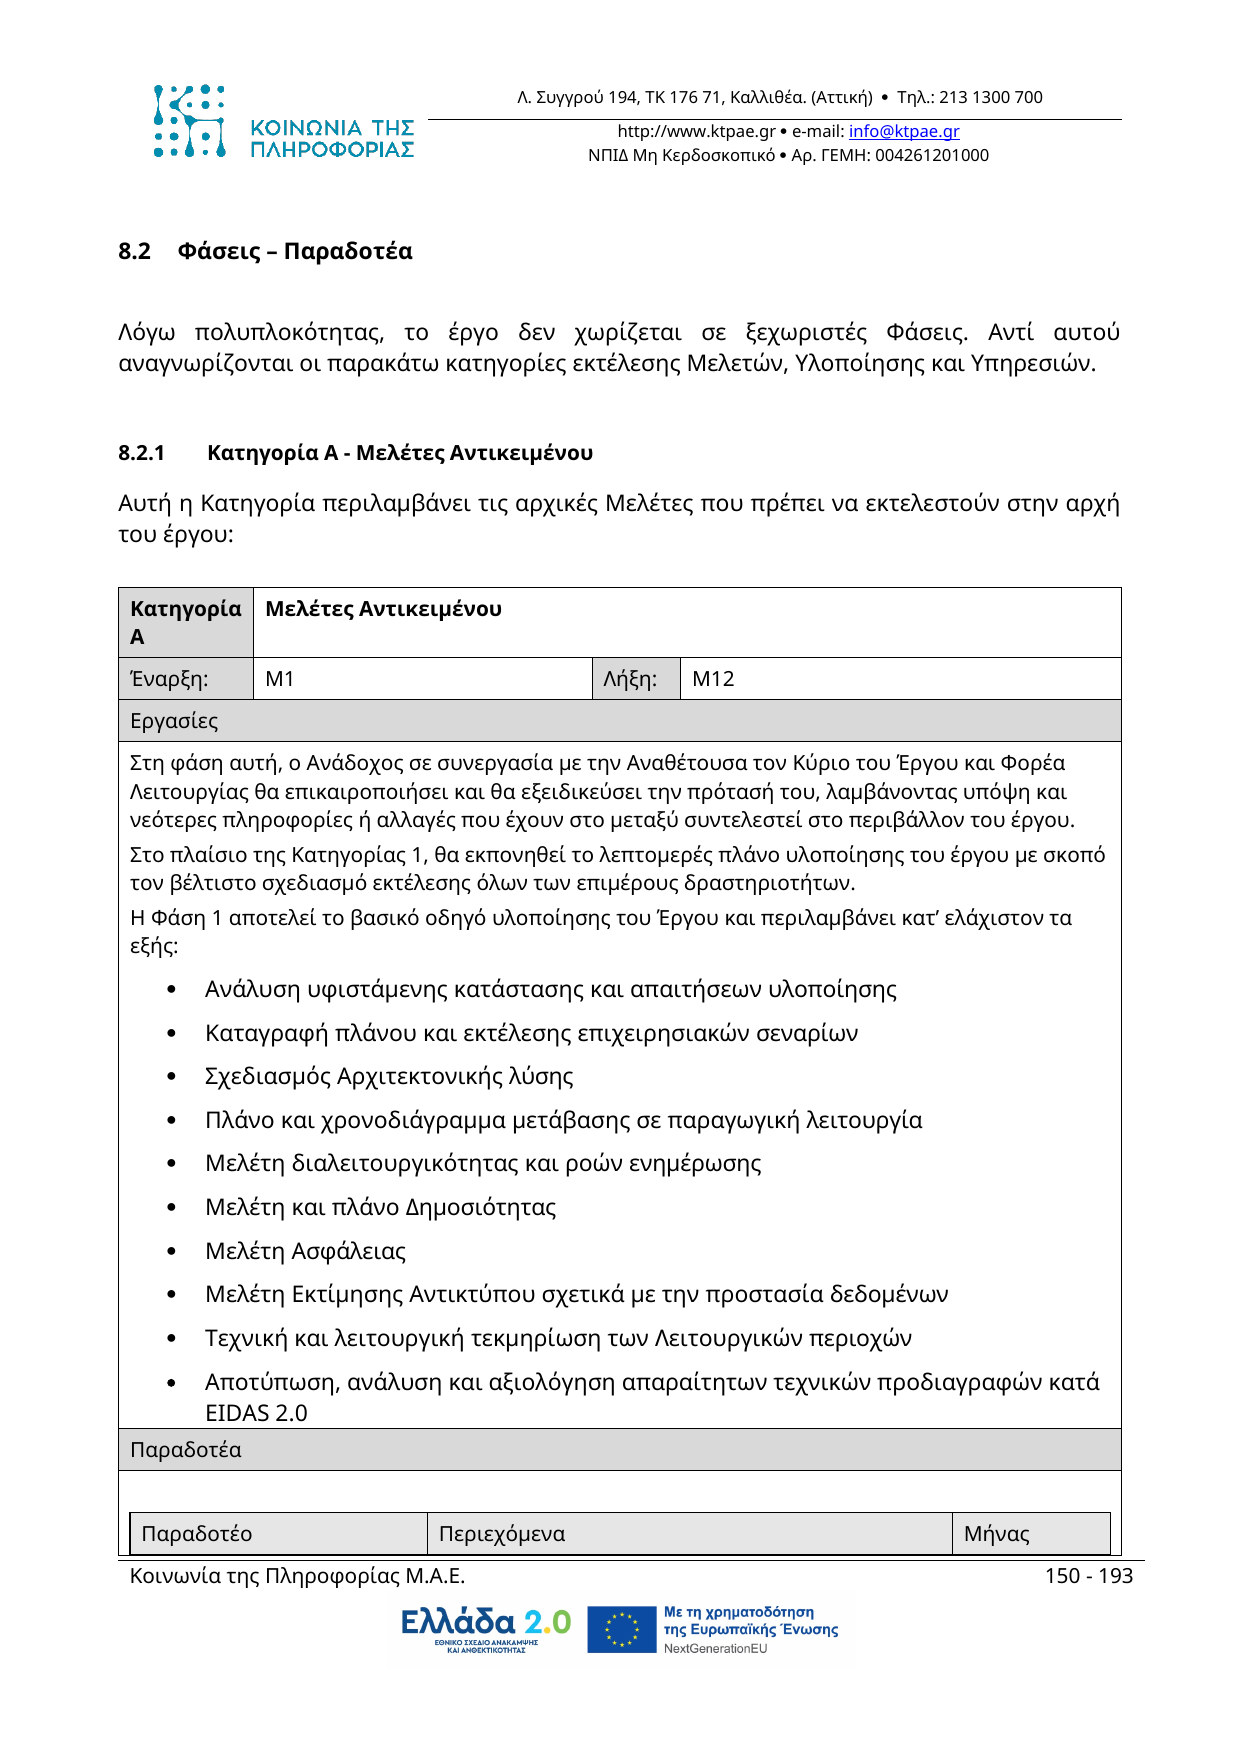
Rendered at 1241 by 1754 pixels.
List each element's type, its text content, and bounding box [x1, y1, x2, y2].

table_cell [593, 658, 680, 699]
subtitle Κατηγορία Α - Μελέτες Αντικειμένου [118, 437, 1122, 466]
picture [140, 75, 429, 164]
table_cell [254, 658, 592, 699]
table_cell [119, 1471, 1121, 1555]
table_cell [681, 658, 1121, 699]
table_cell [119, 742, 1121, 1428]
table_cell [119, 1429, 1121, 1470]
subtitle Φάσεις – Παραδοτέα [118, 235, 1122, 266]
text Αυτή η Κατηγορία περιλαμβάνει τις αρχικές Μελέτες που πρέπει να εκτελεστούν στην αρχή του έργου: [118, 487, 1122, 549]
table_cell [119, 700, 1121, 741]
text Λόγω πολυπλοκότητας, το έργο δεν χωρίζεται σε ξεχωριστές Φάσεις. Αντί αυτού αναγνωρίζονται οι παρακάτω κατηγορίες εκτέλεσης Μελετών, Υλοποίησης και Υπηρεσιών. [118, 316, 1122, 378]
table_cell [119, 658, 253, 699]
picture [386, 1590, 855, 1670]
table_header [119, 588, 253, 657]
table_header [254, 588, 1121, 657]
